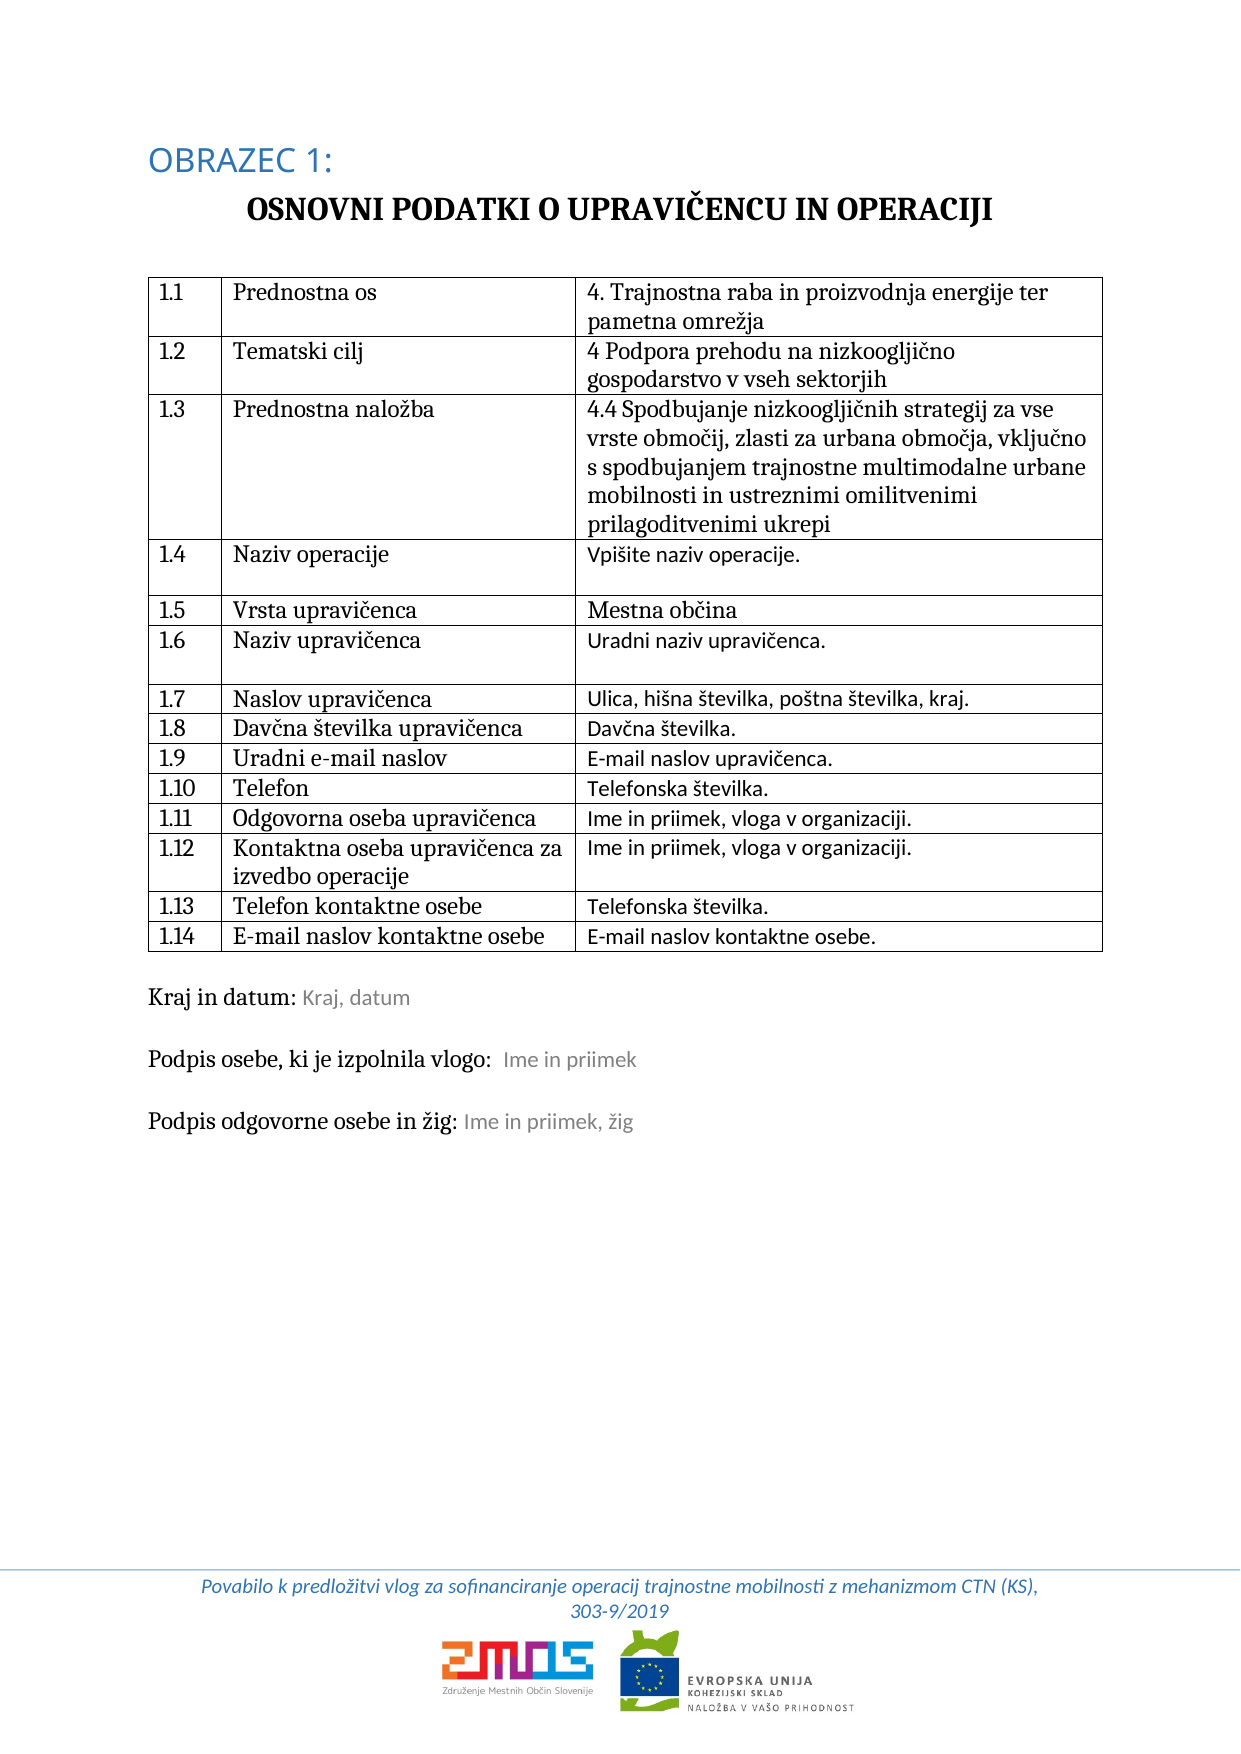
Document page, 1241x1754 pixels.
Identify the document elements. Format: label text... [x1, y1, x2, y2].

table_cell 1.6 [149, 626, 221, 683]
table_cell 1.7 [149, 685, 221, 713]
table_cell Naziv upravičenca [222, 626, 575, 683]
table_cell 1.12 [149, 834, 221, 891]
table_cell E-mail naslov kontaktne osebe [222, 922, 575, 951]
text OSNOVNI PODATKI O UPRAVIČENCU IN OPERACIJI [148, 190, 1093, 228]
table_header 1.1 [149, 278, 221, 336]
table_cell Vrsta upravičenca [222, 596, 575, 625]
picture [439, 1595, 886, 1753]
text Podpis odgovorne osebe in žig: [148, 1107, 1093, 1136]
table_cell 1.3 [149, 395, 221, 539]
table_cell 1.8 [149, 714, 221, 743]
table_cell Naslov upravičenca [222, 685, 575, 713]
text Podpis osebe, ki je izpolnila vlogo: [148, 1045, 1093, 1073]
table_cell Telefon kontaktne osebe [222, 892, 575, 921]
table_cell Uradni e-mail naslov [222, 744, 575, 773]
table_cell 1.14 [149, 922, 221, 951]
table_header 4. Trajnostna raba in proizvodnja energije ter pametna omrežja [576, 278, 1102, 336]
subtitle OBRAZEC 1: [148, 137, 1093, 182]
table_cell 1.9 [149, 744, 221, 773]
table_cell 1.5 [149, 596, 221, 625]
table_cell 1.11 [149, 804, 221, 832]
table_cell 1.2 [149, 337, 221, 394]
table_cell Mestna občina [576, 596, 1102, 625]
table_cell 4 Podpora prehodu na nizkoogljično gospodarstvo v vseh sektorjih [576, 337, 1102, 394]
table_cell Davčna številka upravičenca [222, 714, 575, 743]
table_cell Odgovorna oseba upravičenca [222, 804, 575, 832]
table_cell Telefon [222, 774, 575, 803]
table_cell Prednostna naložba [222, 395, 575, 539]
table_cell Naziv operacije [222, 540, 575, 595]
table_cell 1.10 [149, 774, 221, 803]
text Kraj in datum: [148, 983, 1093, 1011]
table_cell 1.13 [149, 892, 221, 921]
table_cell Kontaktna oseba upravičenca za izvedbo operacije [222, 834, 575, 891]
table_header Prednostna os [222, 278, 575, 336]
table_cell 4.4 Spodbujanje nizkoogljičnih strategij za vse vrste območij, zlasti za urbana območja, vključno s spodbujanjem trajnostne multimodalne urbane mobilnosti in ustreznimi omilitvenimi prilagoditvenimi ukrepi [576, 395, 1102, 539]
table_cell Tematski cilj [222, 337, 575, 394]
table_cell 1.4 [149, 540, 221, 595]
